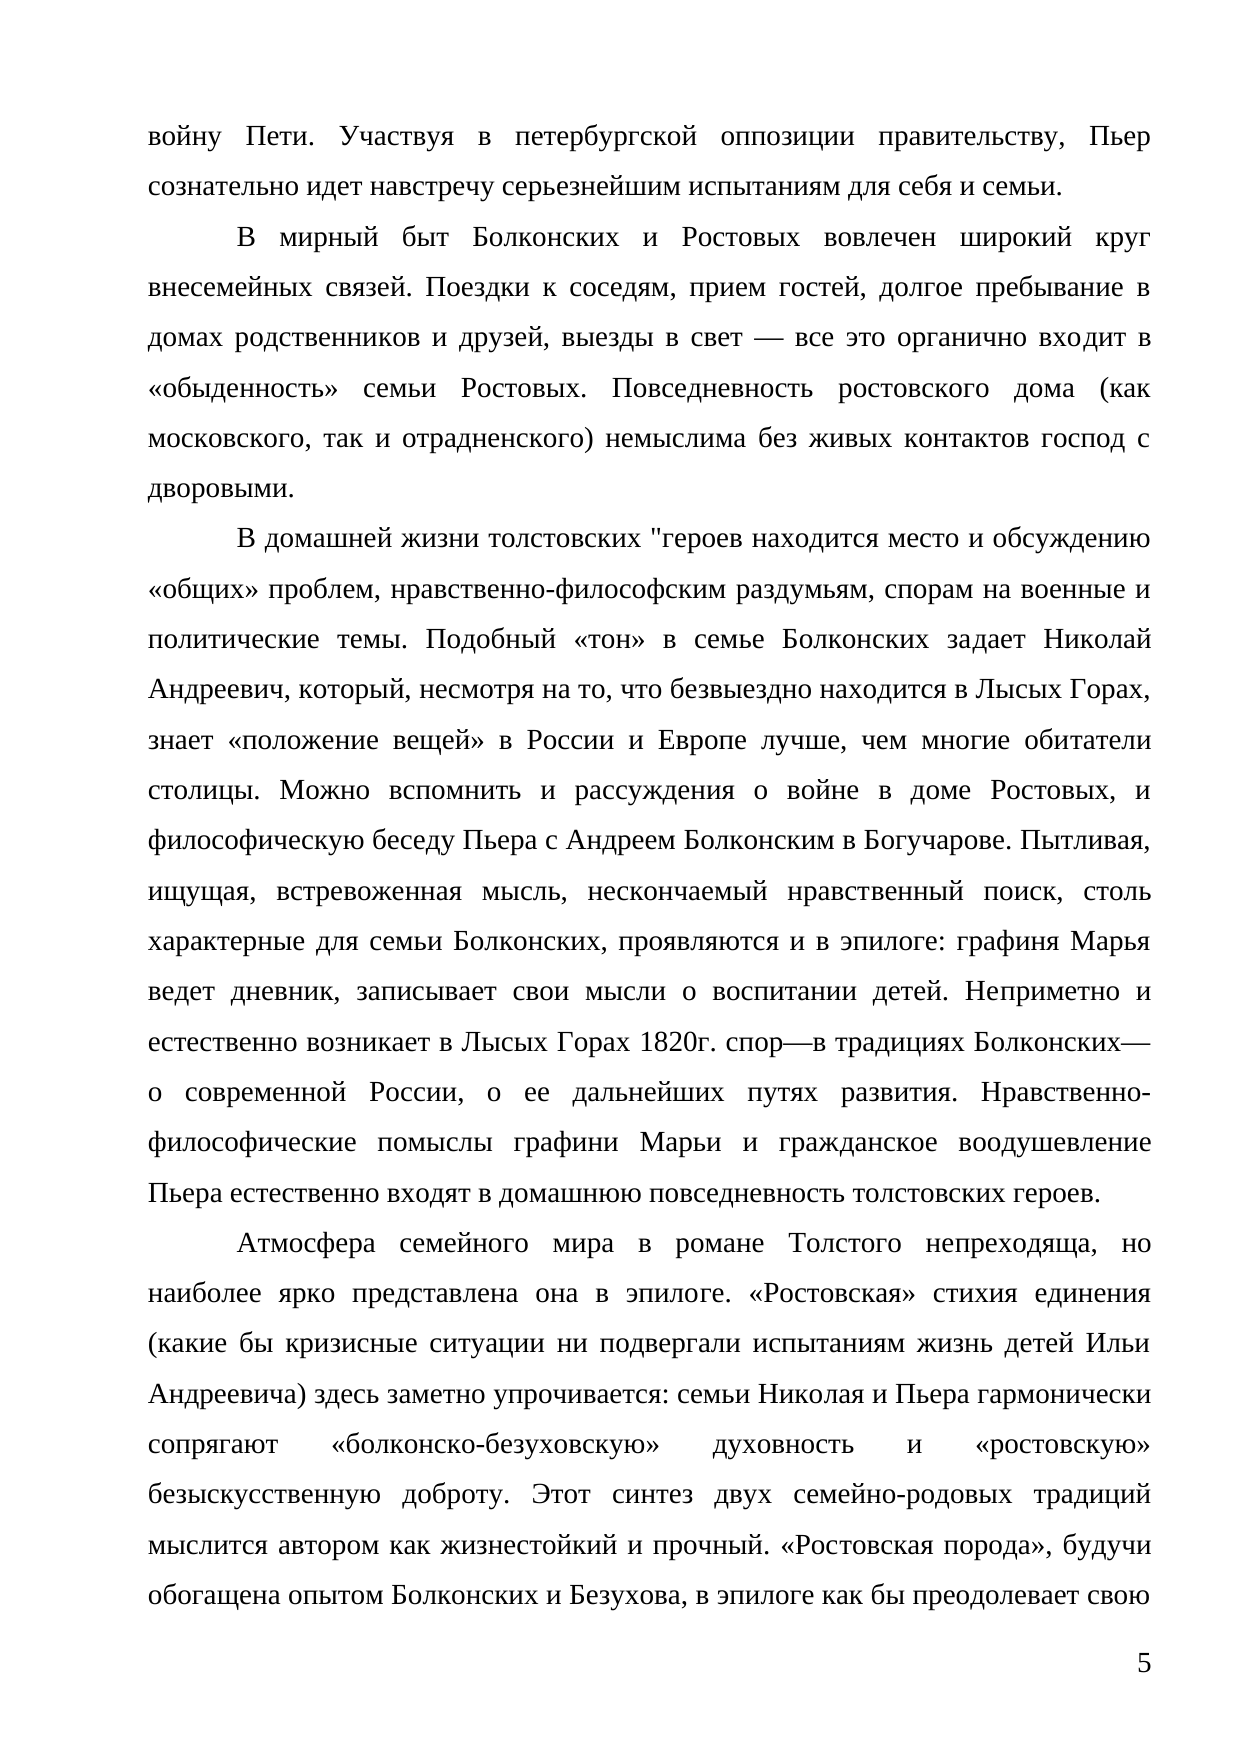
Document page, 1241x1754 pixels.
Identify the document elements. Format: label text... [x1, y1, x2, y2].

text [148, 1225, 1152, 1611]
text В домашней жизни толстовских "героев находится место и обсуждению «общих» проблем, нравственно-философским раздумьям, спорам на военные и политические темы. Подобный «тон» в семье Болконских задает Николай Андреевич, который, несмотря на то, что безвыездно находится в Лысых Горах, знает «положение вещей» в России и Европе лучше, чем многие обитатели столицы. Можно вспомнить и рассуждения о войне в доме Ростовых, и философическую беседу Пьера с Андреем Болконским в Богучарове. Пытливая, ищущая, встревоженная мысль, нескончаемый нравственный поиск, столь характерные для семьи Болконских, проявляются и в эпилоге: графиня Марья ведет дневник, записывает свои мысли о воспитании детей. Неприметно и естественно возникает в Лысых Горах 1820г. спор—в традициях Болконских—о современной России, о ее дальнейших путях развития. Нравственно-философические помыслы графини Марьи и гражданское воодушевление Пьера естественно входят в домашнюю повседневность толстовских героев. [148, 521, 1152, 1208]
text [148, 118, 1152, 202]
text В мирный быт Болконских и Ростовых вовлечен широкий круг внесемейных связей. Поездки к соседям, прием гостей, долгое пребывание в домах родственников и друзей, выезды в свет — все это органично входит в «обыденность» семьи Ростовых. Повседневность ростовского дома (как московского, так и отрадненского) немыслима без живых контактов господ с дворовыми. [148, 219, 1152, 504]
